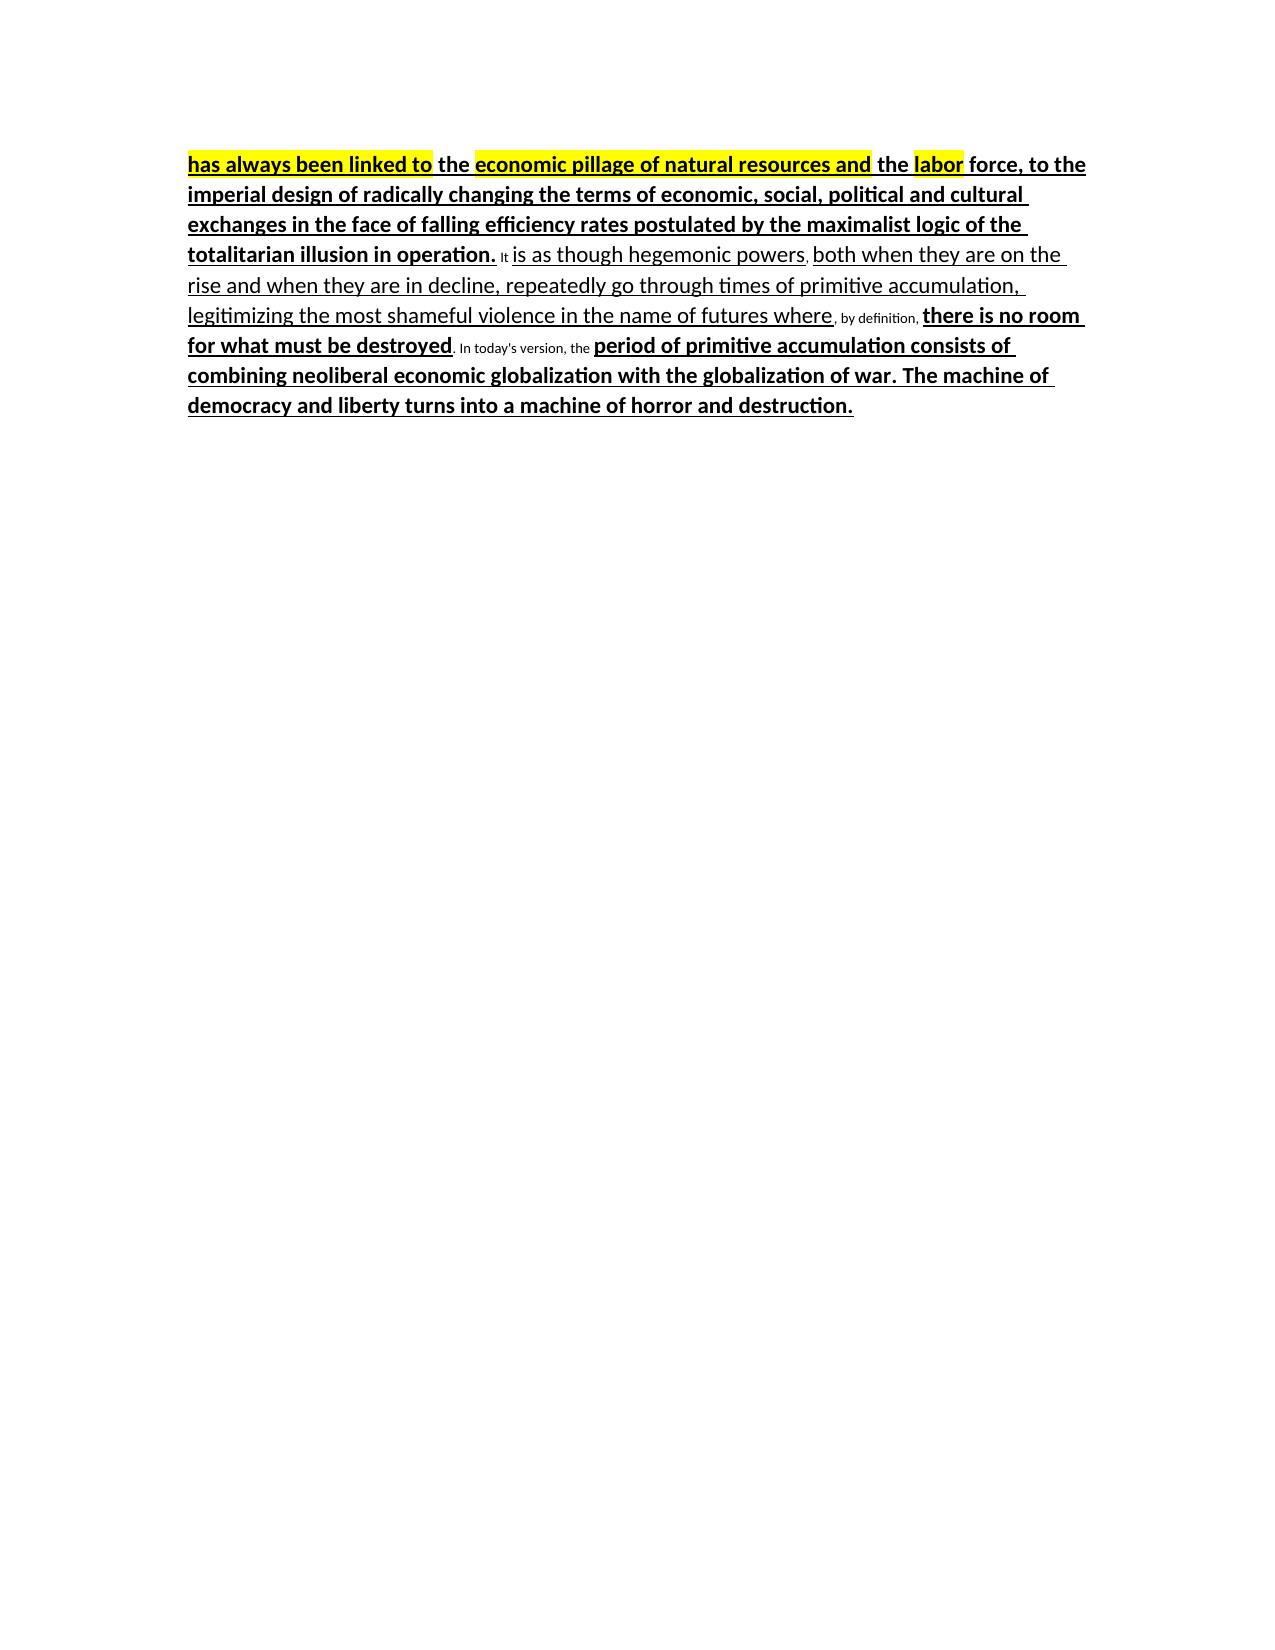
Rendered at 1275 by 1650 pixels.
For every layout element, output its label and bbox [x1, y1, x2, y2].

text [187, 150, 1087, 420]
